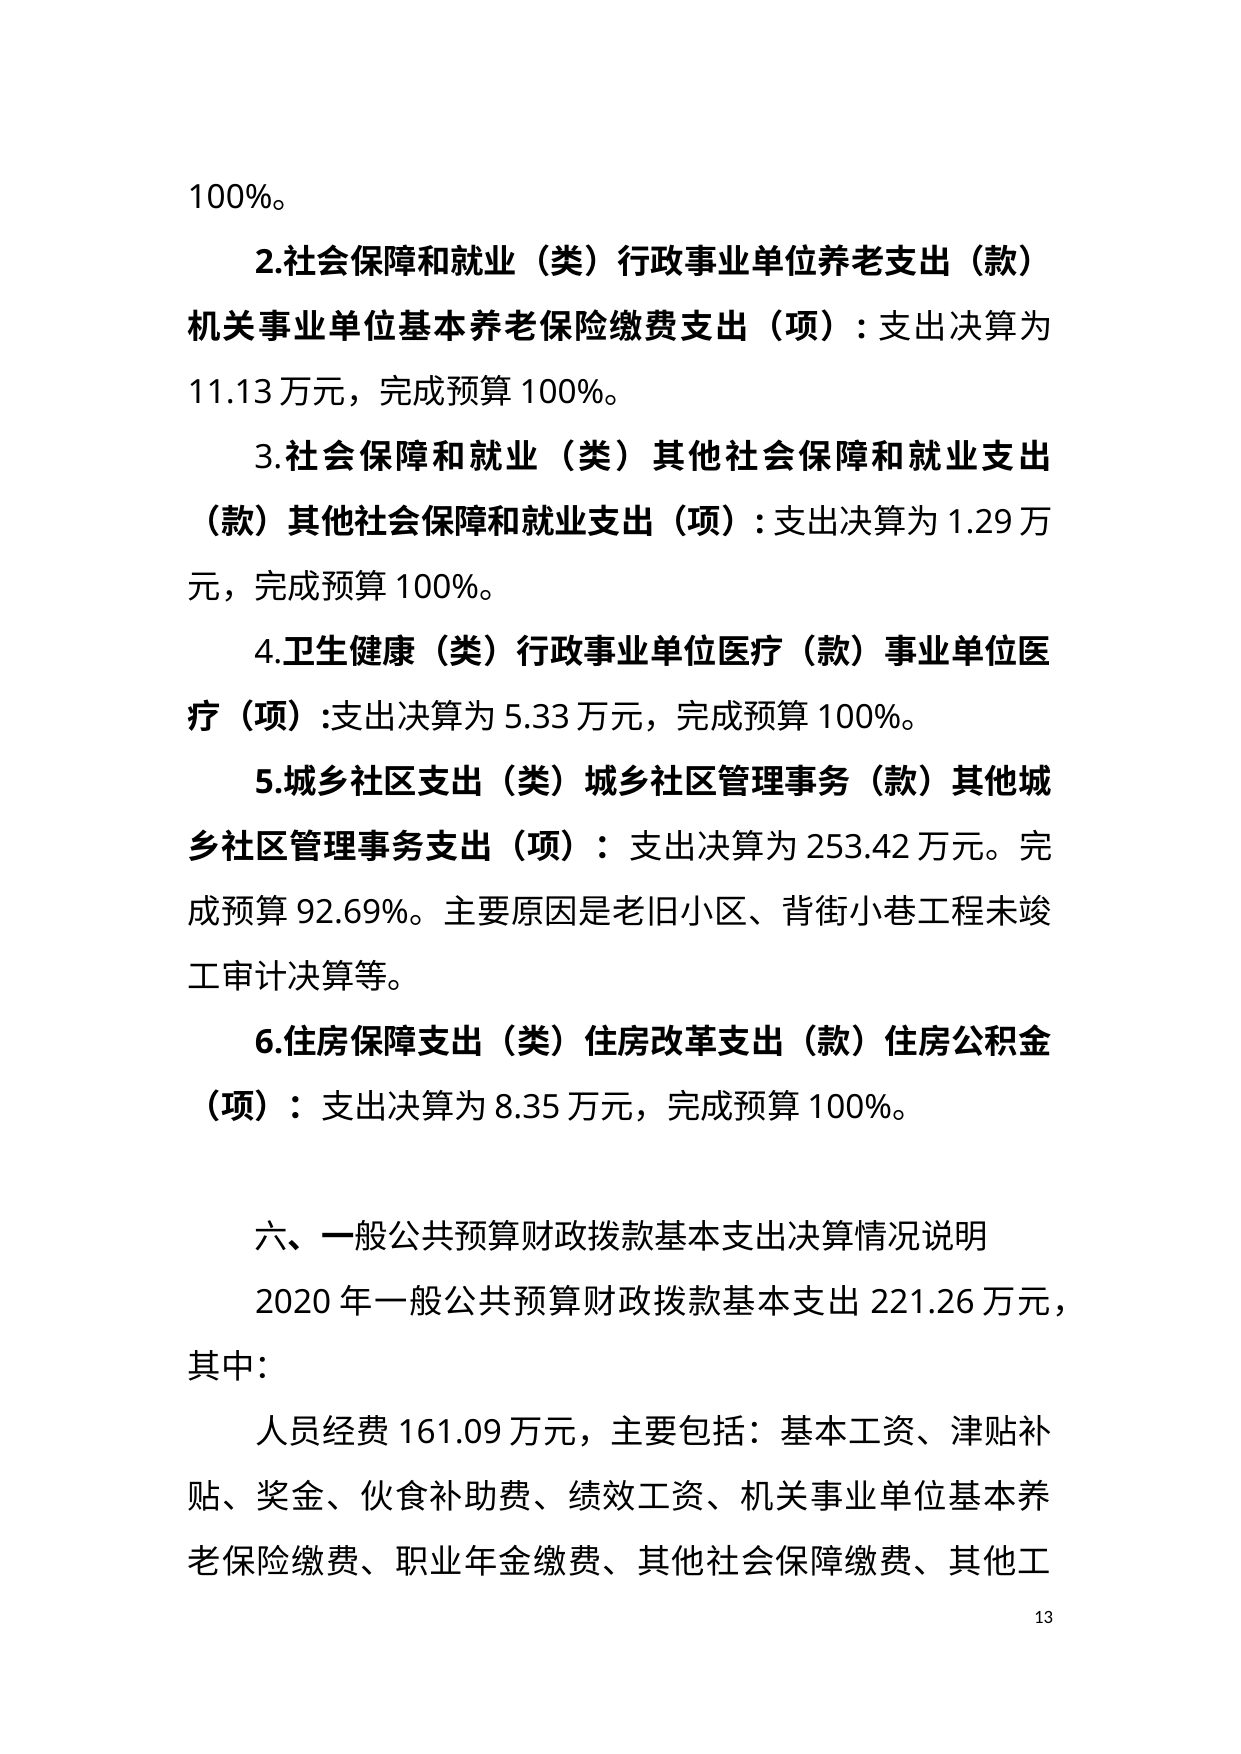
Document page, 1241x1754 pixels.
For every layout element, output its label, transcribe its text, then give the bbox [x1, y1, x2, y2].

text 6.住房保障支出（类）住房改革支出（款）住房公积金（项）：支出决算为8.35万元，完成预算100%。 [187, 1007, 1053, 1137]
text 4.卫生健康（类）行政事业单位医疗（款）事业单位医疗（项）:支出决算为5.33万元，完成预算100%。 [187, 617, 1053, 747]
text 3.社会保障和就业（类）其他社会保障和就业支出（款）其他社会保障和就业支出（项）: 支出决算为1.29万元，完成预算100%。 [187, 422, 1053, 617]
text 2020年一般公共预算财政拨款基本支出221.26万元，其中： [187, 1267, 1053, 1397]
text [187, 1397, 1053, 1592]
text 2.社会保障和就业（类）行政事业单位养老支出（款）机关事业单位基本养老保险缴费支出（项）: 支出决算为11.13万元，完成预算100%。 [187, 227, 1053, 422]
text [187, 162, 1053, 227]
text 六、一般公共预算财政拨款基本支出决算情况说明 [187, 1202, 1053, 1267]
text 5.城乡社区支出（类）城乡社区管理事务（款）其他城乡社区管理事务支出（项）：支出决算为253.42万元。完成预算92.69%。主要原因是老旧小区、背街小巷工程未竣工审计决算等。 [187, 747, 1053, 1007]
